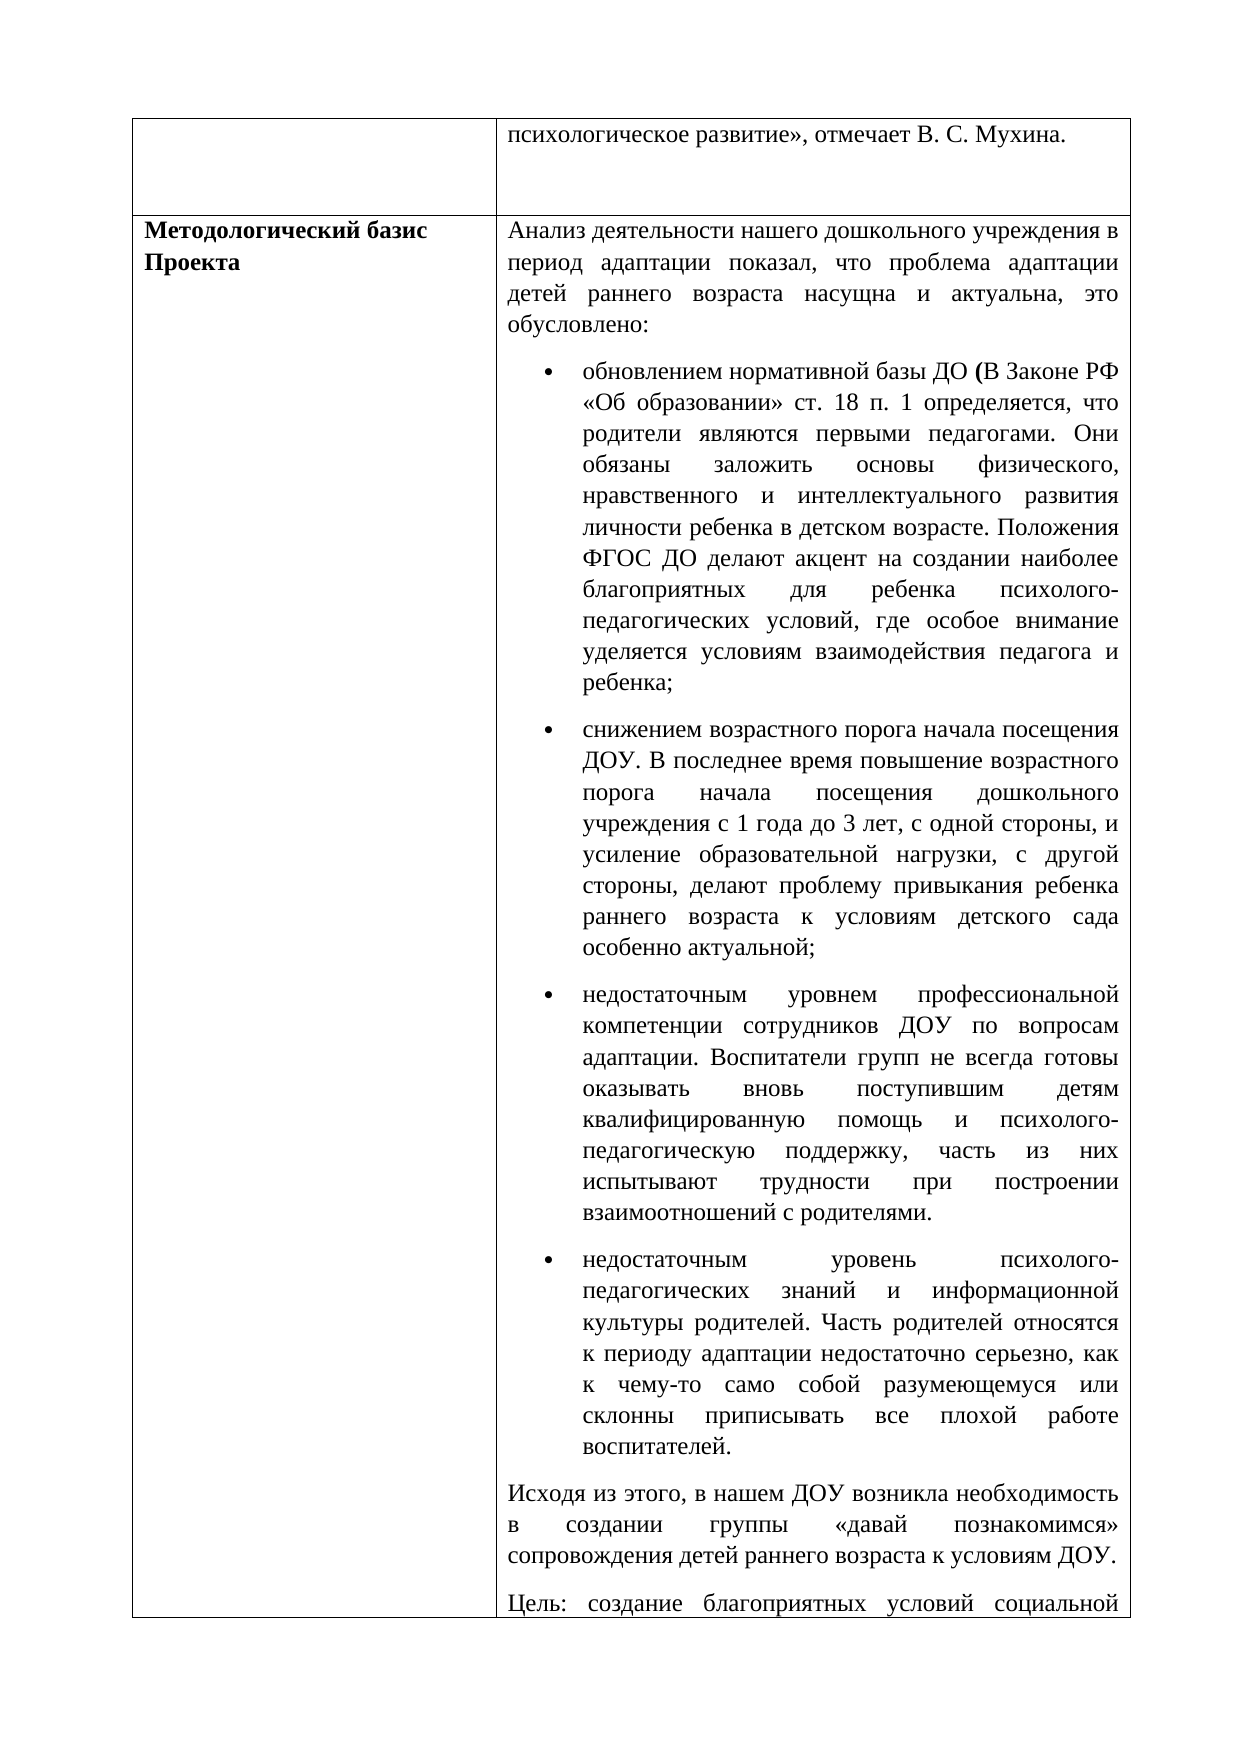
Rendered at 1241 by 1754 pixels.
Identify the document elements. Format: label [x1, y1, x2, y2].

table_cell [497, 216, 1130, 1617]
table_cell [133, 119, 496, 214]
table_cell [497, 119, 1130, 214]
table_cell [133, 216, 496, 1617]
